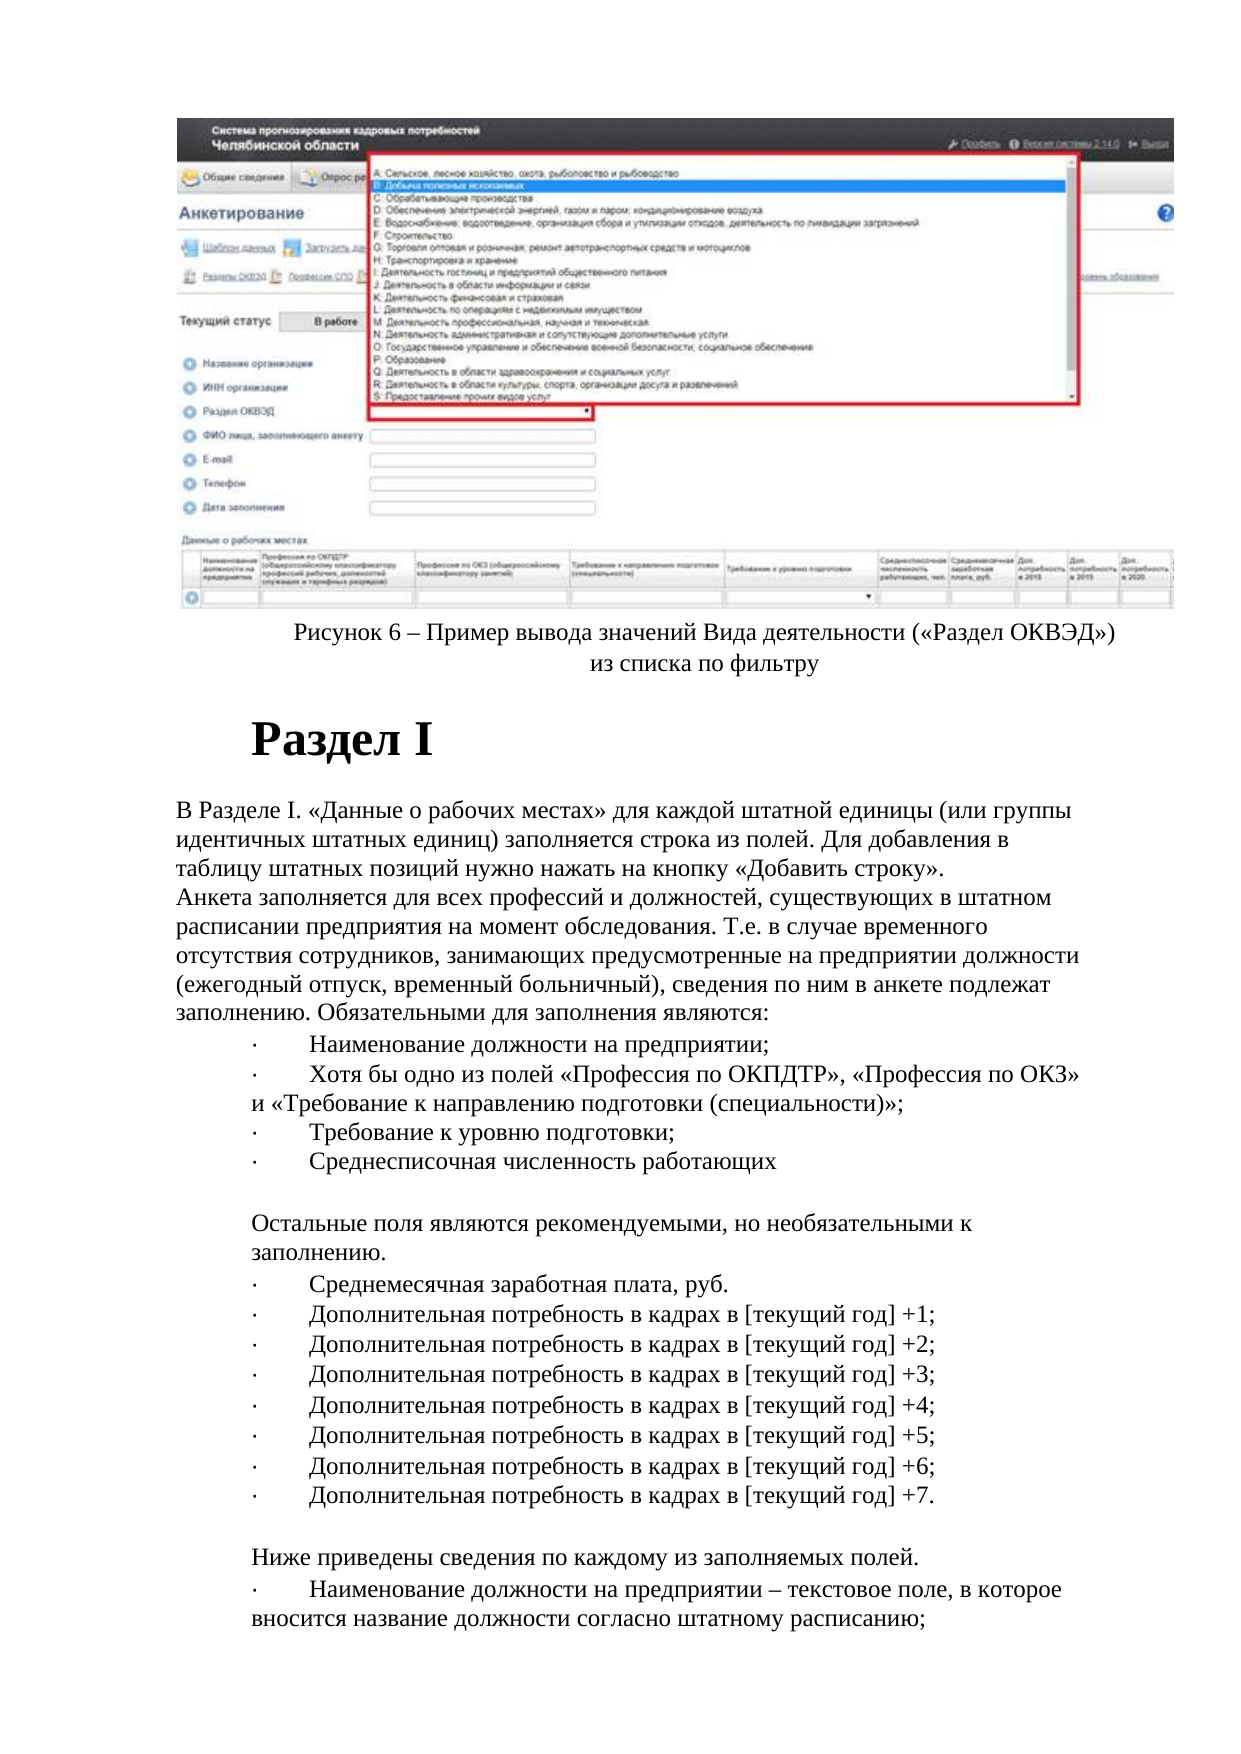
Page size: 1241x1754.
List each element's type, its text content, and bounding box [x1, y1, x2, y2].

text ∙ Хотя бы одно из полей «Профессия по ОКПДТР», «Профессия по ОКЗ» и «Требование к направлению подготовки (специальности)»; [251, 1059, 1088, 1116]
subtitle Раздел I [252, 709, 1152, 766]
text В Разделе I. «Данные о рабочих местах» для каждой штатной единицы (или группы идентичных штатных единиц) заполняется строка из полей. Для добавления в таблицу штатных позиций нужно нажать на кнопку «Добавить строку». [176, 796, 1088, 882]
text ∙ Дополнительная потребность в кадрах в [текущий год] +2; [251, 1329, 1088, 1358]
text ∙ Требование к уровню подготовки; [251, 1117, 1088, 1146]
text ∙ Дополнительная потребность в кадрах в [текущий год] +1; [251, 1299, 1088, 1327]
text Анкета заполняется для всех профессий и должностей, существующих в штатном расписании предприятия на момент обследования. Т.е. в случае временного отсутствия сотрудников, занимающих предусмотренные на предприятии должности (ежегодный отпуск, временный больничный), сведения по ним в анкете подлежат заполнению. Обязательными для заполнения являются: [176, 882, 1088, 1026]
text ∙ Наименование должности на предприятии – текстовое поле, в которое вносится название должности согласно штатному расписанию; [251, 1574, 1088, 1632]
picture [177, 118, 1174, 609]
text Ниже приведены сведения по каждому из заполняемых полей. [251, 1542, 1088, 1571]
text ∙ Дополнительная потребность в кадрах в [текущий год] +6; [251, 1451, 1088, 1479]
text ∙ Дополнительная потребность в кадрах в [текущий год] +7. [251, 1480, 1088, 1509]
text ∙ Среднесписочная численность работающих [251, 1146, 1088, 1175]
text ∙ Дополнительная потребность в кадрах в [текущий год] +5; [251, 1420, 1088, 1449]
text Рисунок 6 – Пример вывода значений Вида деятельности («Раздел ОКВЭД») из списка по фильтру [287, 617, 1123, 677]
text ∙ Дополнительная потребность в кадрах в [текущий год] +4; [251, 1390, 1088, 1419]
text ∙ Наименование должности на предприятии; [251, 1029, 1088, 1058]
text Остальные поля являются рекомендуемыми, но необязательными к заполнению. [251, 1208, 1088, 1266]
text ∙ Дополнительная потребность в кадрах в [текущий год] +3; [251, 1359, 1088, 1388]
text ∙ Среднемесячная заработная плата, руб. [251, 1269, 1088, 1298]
